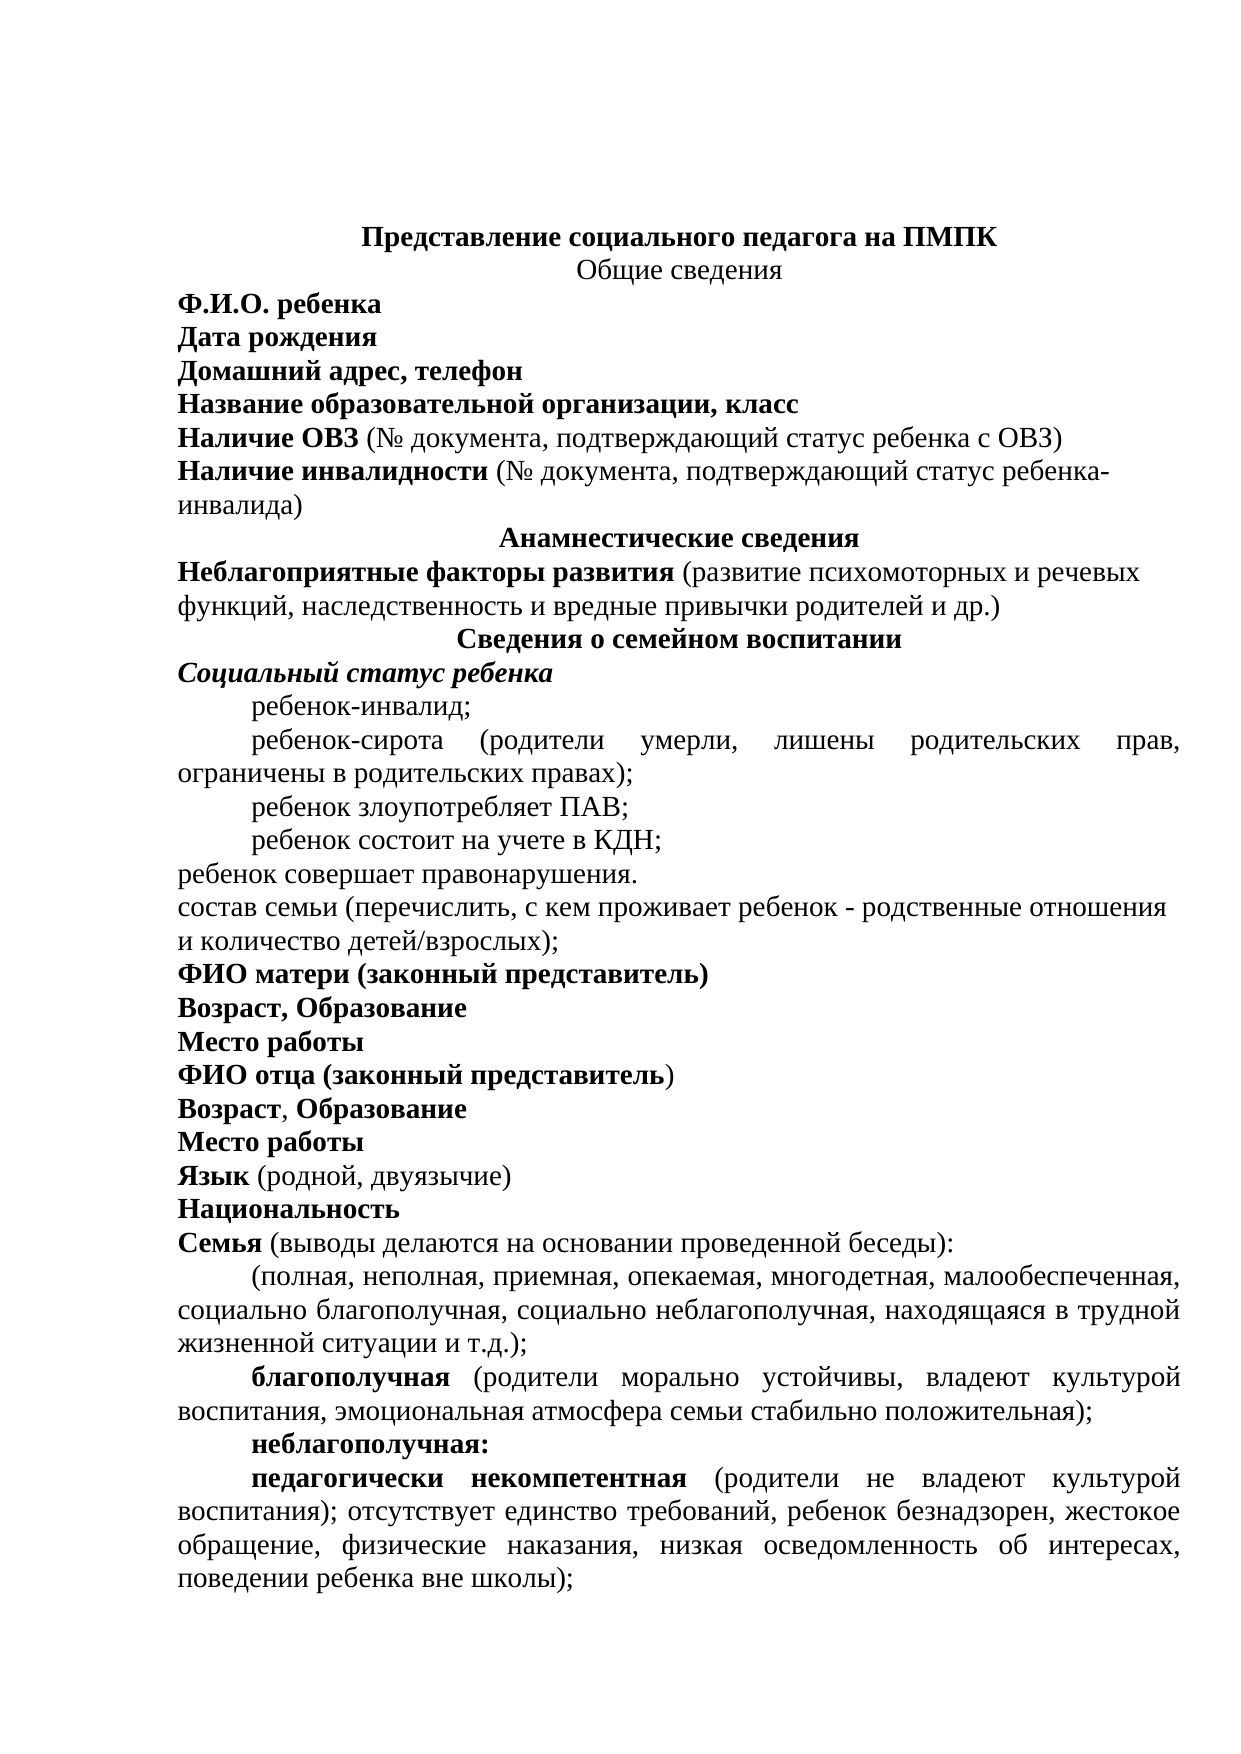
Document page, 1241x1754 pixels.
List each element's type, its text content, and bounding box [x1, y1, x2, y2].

text Сведения о семейном воспитании [177, 621, 1181, 655]
text ФИО матери (законный представитель) [177, 957, 1181, 990]
text Представление социального педагога на ПМПК [177, 219, 1181, 252]
text Неблагоприятные факторы развития (развитие психомоторных и речевых функций, наследственность и вредные привычки родителей и др.) [177, 554, 1181, 621]
list ребенок злоупотребляет ПАВ; [177, 789, 1181, 822]
text Анамнестические сведения [177, 521, 1181, 554]
text Наличие инвалидности (№ документа, подтверждающий статус ребенка-инвалида) [177, 453, 1181, 521]
text Наличие ОВЗ (№ документа, подтверждающий статус ребенка с ОВЗ) [177, 420, 1181, 453]
text ФИО отца (законный представитель) [177, 1057, 1181, 1091]
text Язык (родной, двуязычие) [177, 1158, 1181, 1191]
text Ф.И.О. ребенка [177, 286, 1181, 319]
text ребенок совершает правонарушения. [177, 856, 1181, 889]
text Домашний адрес, телефон [177, 353, 1181, 386]
list педагогически некомпетентная (родители не владеют культурой воспитания); отсутствует единство требований, ребенок безнадзорен, жестокое обращение, физические наказания, низкая осведомленность об интересах, поведении ребенка вне школы); [177, 1460, 1181, 1594]
text Возраст, Образование [177, 1091, 1181, 1124]
list ребенок состоит на учете в КДН; [177, 822, 1181, 856]
text Национальность [177, 1191, 1181, 1225]
list ребенок-сирота (родители умерли, лишены родительских прав, ограничены в родительских правах); [177, 722, 1181, 789]
list неблагополучная: [177, 1426, 1181, 1460]
text Место работы [177, 1024, 1181, 1057]
text Место работы [177, 1124, 1181, 1158]
text Социальный статус ребенка [177, 655, 1181, 688]
text Общие сведения [177, 252, 1181, 286]
list (полная, неполная, приемная, опекаемая, многодетная, малообеспеченная, социально благополучная, социально неблагополучная, находящаяся в трудной жизненной ситуации и т.д.); [177, 1258, 1181, 1359]
list ребенок-инвалид; [177, 688, 1181, 722]
text состав семьи (перечислить, с кем проживает ребенок - родственные отношения и количество детей/взрослых); [177, 889, 1181, 957]
text Возраст, Образование [177, 990, 1181, 1024]
text Семья (выводы делаются на основании проведенной беседы): [177, 1225, 1181, 1258]
text Название образовательной организации, класс [177, 386, 1181, 420]
list благополучная (родители морально устойчивы, владеют культурой воспитания, эмоциональная атмосфера семьи стабильно положительная); [177, 1359, 1181, 1426]
text Дата рождения [177, 319, 1181, 353]
